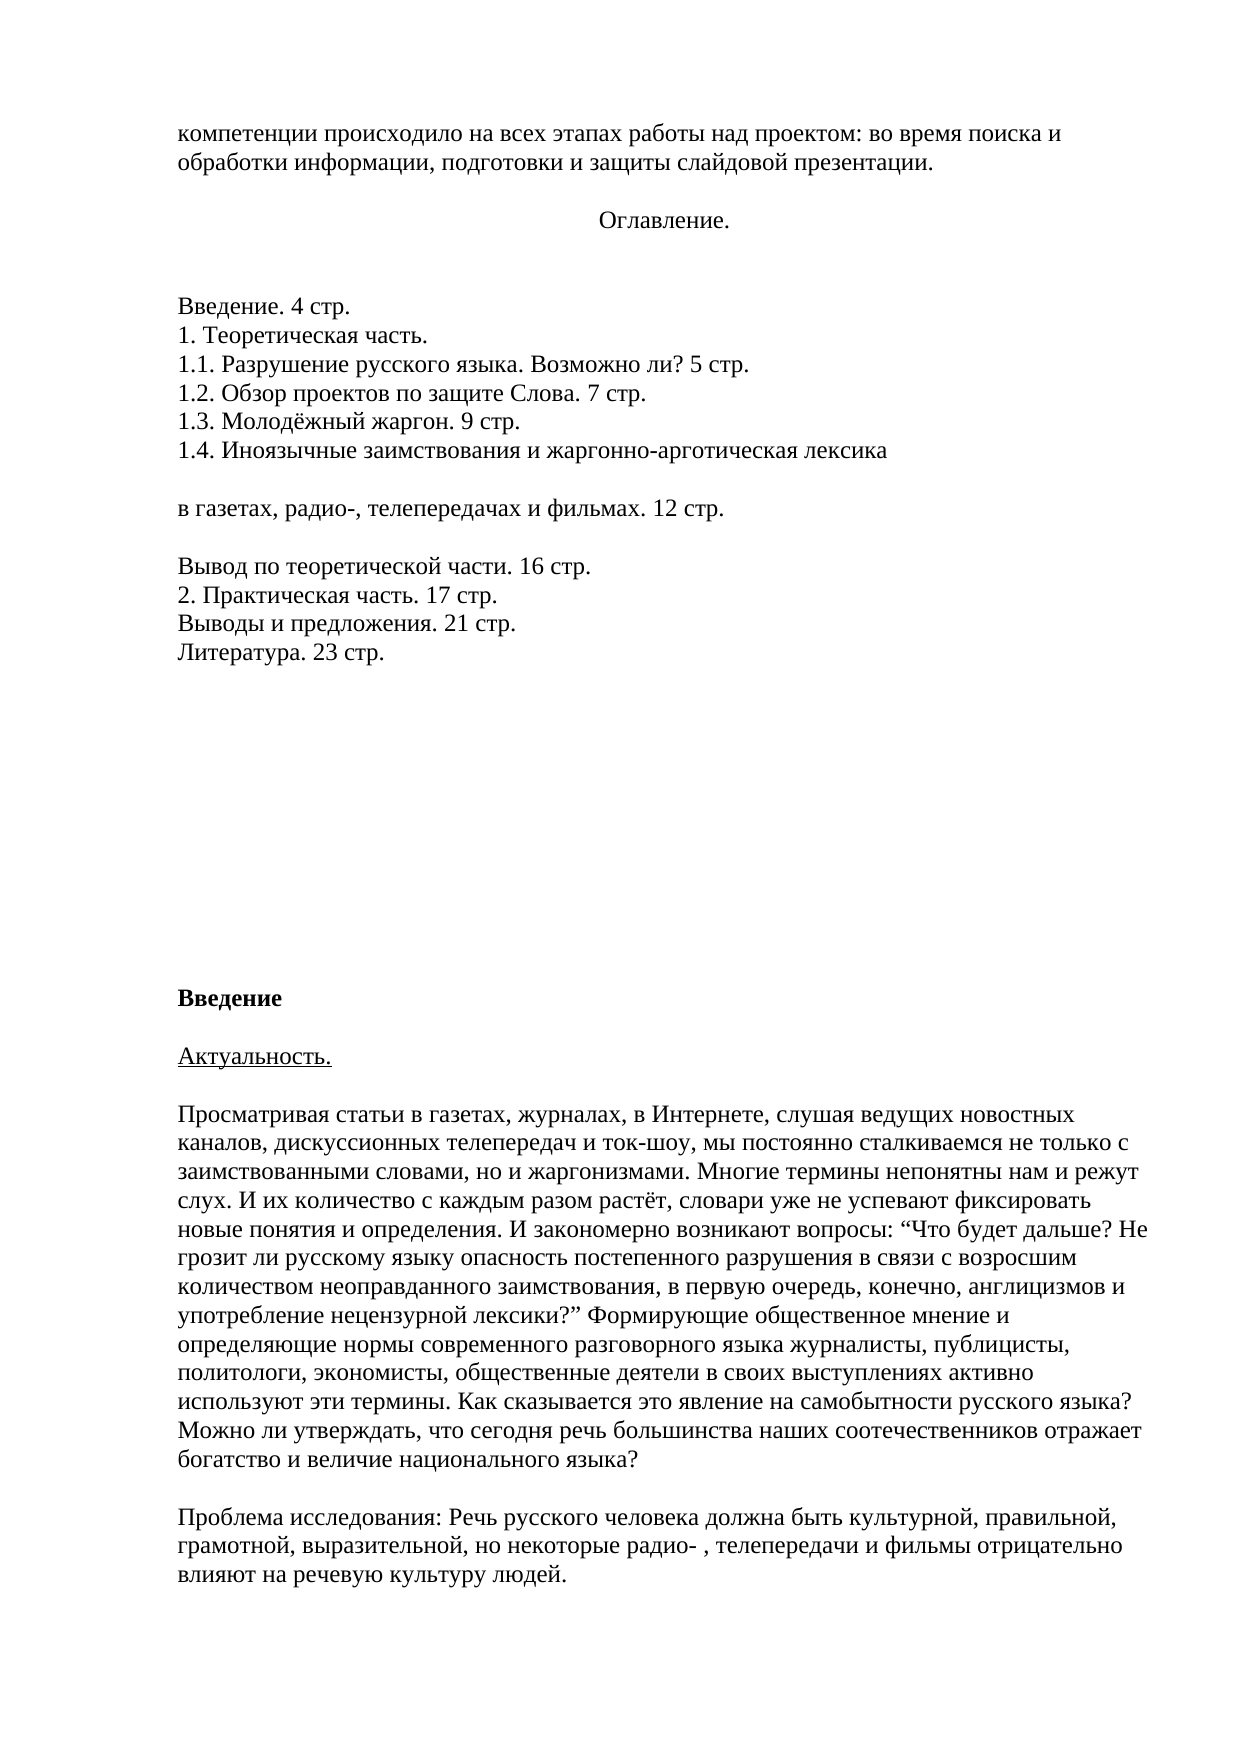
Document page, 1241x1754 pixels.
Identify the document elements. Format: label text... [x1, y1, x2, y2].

text Проблема исследования: Речь русского человека должна быть культурной, правильной, грамотной, выразительной, но некоторые радио- , телепередачи и фильмы отрицательно влияют на речевую культуру людей. [177, 1502, 1152, 1588]
text Вывод по теоретической части. 16 стр. 2. Практическая часть. 17 стр. Выводы и предложения. 21 стр. Литература. 23 стр. [177, 551, 1152, 666]
text Введение [177, 983, 1152, 1012]
text Введение. 4 стр. 1. Теоретическая часть. 1.1. Разрушение русского языка. Возможно ли? 5 стр. 1.2. Обзор проектов по защите Слова. 7 стр. 1.3. Молодёжный жаргон. 9 стр. 1.4. Иноязычные заимствования и жаргонно-арготическая лексика [177, 263, 1152, 464]
text Просматривая статьи в газетах, журналах, в Интернете, слушая ведущих новостных каналов, дискуссионных телепередач и ток-шоу, мы постоянно сталкиваемся не только с заимствованными словами, но и жаргонизмами. Многие термины непонятны нам и режут слух. И их количество с каждым разом растёт, словари уже не успевают фиксировать новые понятия и определения. И закономерно возникают вопросы: “Что будет дальше? Не грозит ли русскому языку опасность постепенного разрушения в связи с возросшим количеством неоправданного заимствования, в первую очередь, конечно, англицизмов и употребление нецензурной лексики?” Формирующие общественное мнение и определяющие нормы современного разговорного языка журналисты, публицисты, политологи, экономисты, общественные деятели в своих выступлениях активно используют эти термины. Как сказывается это явление на самобытности русского языка? Можно ли утверждать, что сегодня речь большинства наших соотечественников отражает богатство и величие национального языка? [177, 1099, 1152, 1472]
text Оглавление. [177, 205, 1152, 233]
text в газетах, радио-, телепередачах и фильмах. 12 стр. [177, 493, 1152, 522]
text Актуальность. [177, 1041, 1152, 1069]
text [177, 118, 1152, 176]
